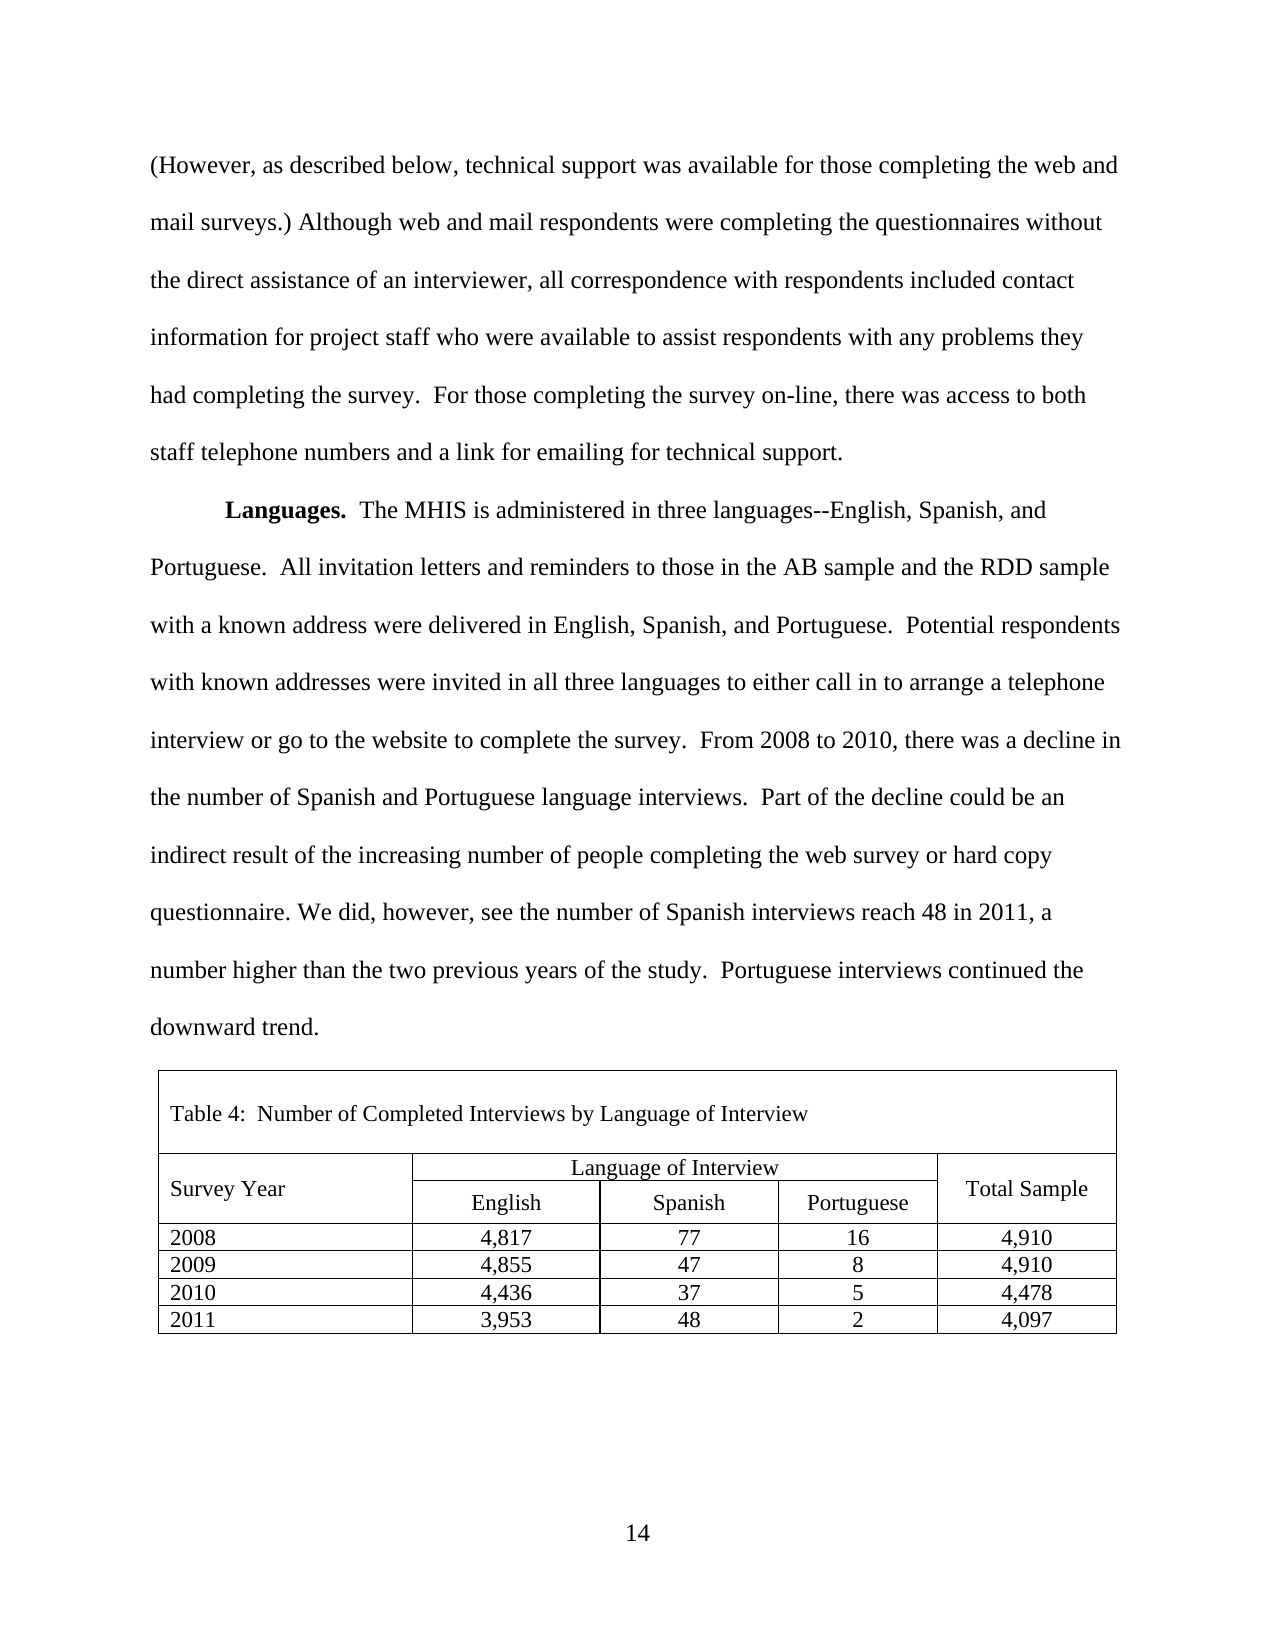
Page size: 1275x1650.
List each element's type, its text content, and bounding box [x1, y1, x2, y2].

table_cell Total Sample [938, 1154, 1116, 1223]
table_cell 2010 [159, 1279, 412, 1305]
text Languages. The MHIS is administered in three languages--English, Spanish, and Portuguese. All invitation letters and reminders to those in the AB sample and the RDD sample with a known address were delivered in English, Spanish, and Portuguese. Potential respondents with known addresses were invited in all three languages to either call in to arrange a telephone interview or go to the website to complete the survey. From 2008 to 2010, there was a decline in the number of Spanish and Portuguese language interviews. Part of the decline could be an indirect result of the increasing number of people completing the web survey or hard copy questionnaire. We did, however, see the number of Spanish interviews reach 48 in 2011, a number higher than the two previous years of the study. Portuguese interviews continued the downward trend. [150, 495, 1125, 1041]
table_cell Spanish [601, 1181, 778, 1223]
table_cell 48 [601, 1306, 778, 1332]
table_cell 37 [601, 1279, 778, 1305]
table_cell 16 [779, 1224, 937, 1250]
table_cell Portuguese [779, 1181, 937, 1223]
table_cell 47 [601, 1251, 778, 1278]
table_cell 2 [779, 1306, 937, 1332]
table_cell 4,478 [938, 1279, 1116, 1305]
table_cell 5 [779, 1279, 937, 1305]
table_cell 4,910 [938, 1251, 1116, 1278]
table_cell 4,436 [413, 1279, 599, 1305]
table_header Table 4: Number of Completed Interviews by Language of Interview [159, 1071, 1116, 1152]
table_cell Language of Interview [413, 1154, 937, 1180]
table_cell 4,910 [938, 1224, 1116, 1250]
table_cell 2009 [159, 1251, 412, 1278]
table_cell 77 [601, 1224, 778, 1250]
table_cell 4,817 [413, 1224, 599, 1250]
table_cell 2008 [159, 1224, 412, 1250]
table_cell English [413, 1181, 599, 1223]
table_cell Survey Year [159, 1154, 412, 1223]
table_cell 3,953 [413, 1306, 599, 1332]
table_cell 8 [779, 1251, 937, 1278]
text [150, 150, 1125, 466]
table_cell 4,855 [413, 1251, 599, 1278]
table_cell 4,097 [938, 1306, 1116, 1332]
table_cell 2011 [159, 1306, 412, 1332]
